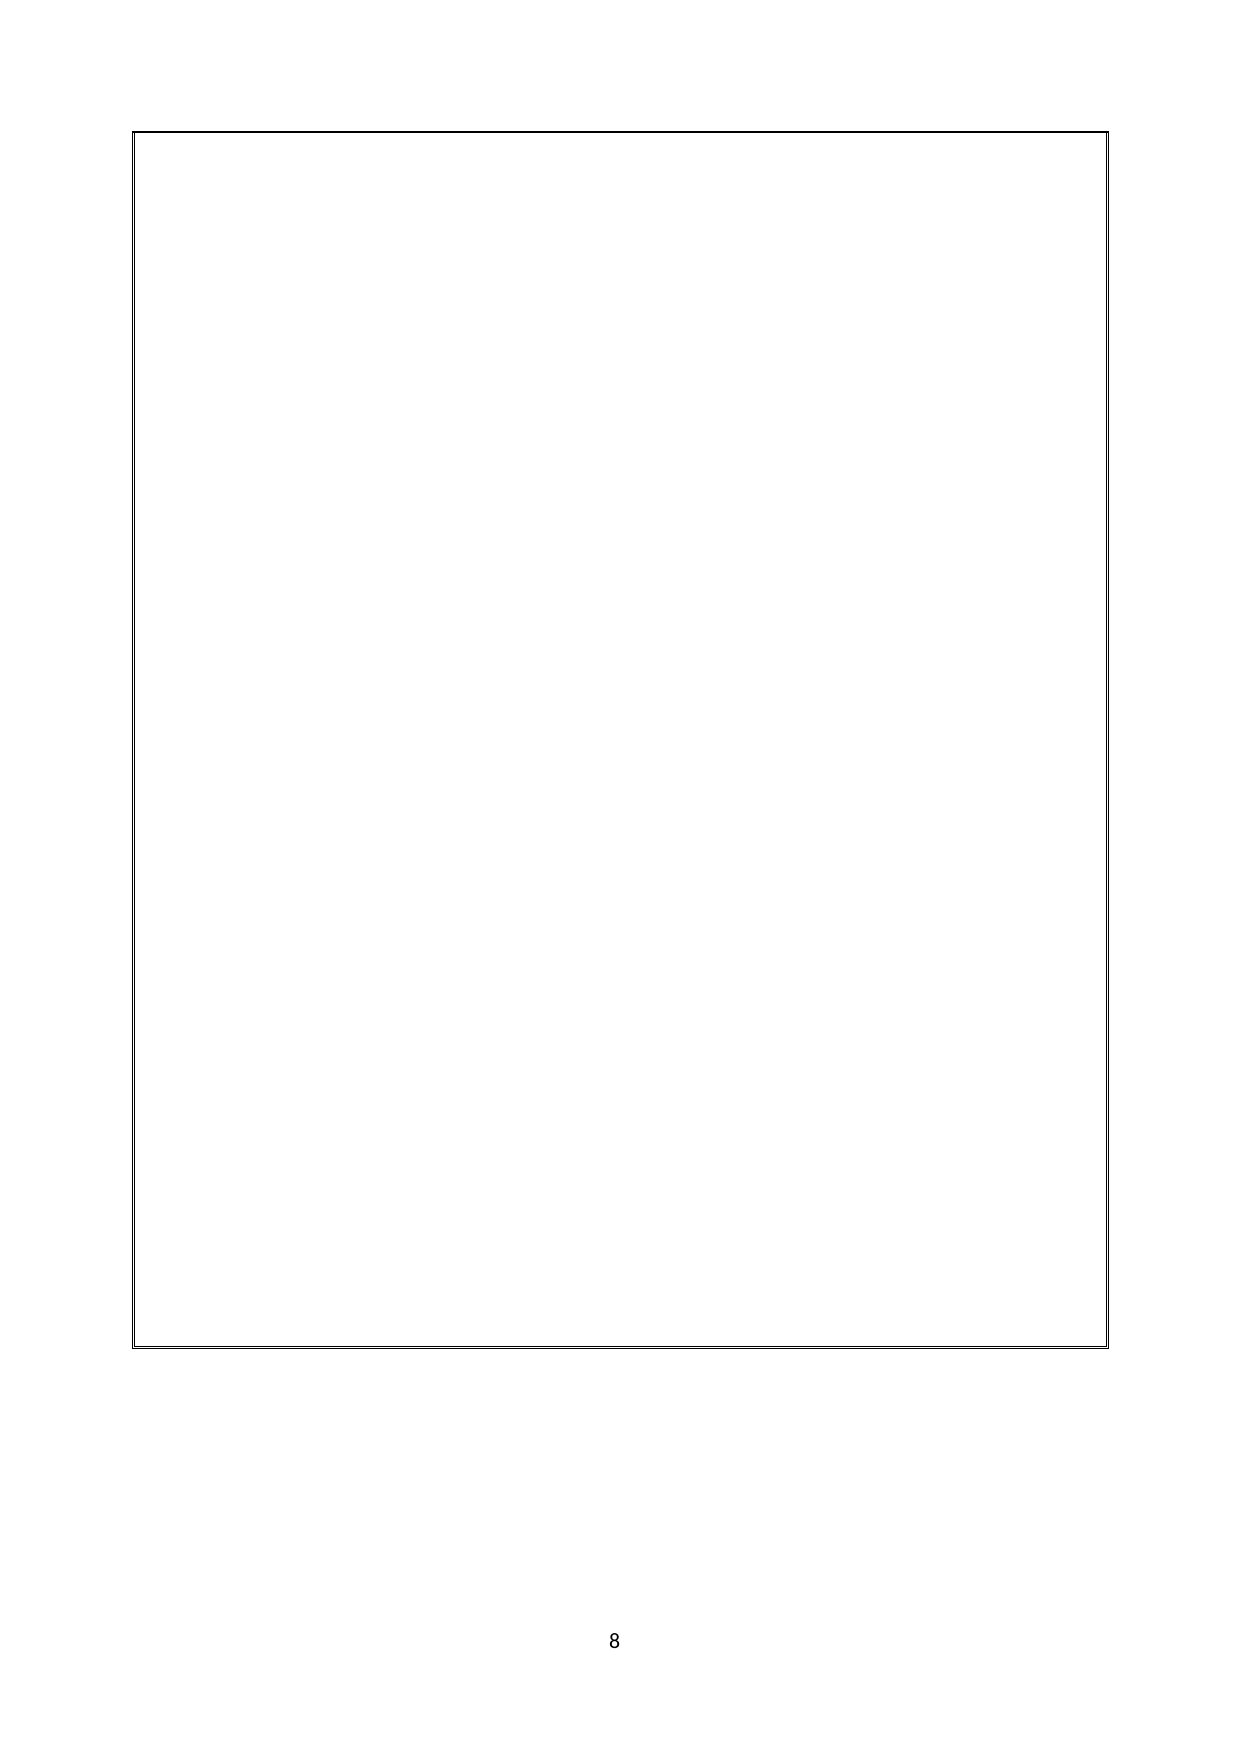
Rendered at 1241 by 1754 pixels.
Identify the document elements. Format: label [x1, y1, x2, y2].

table_cell [135, 133, 1106, 1346]
